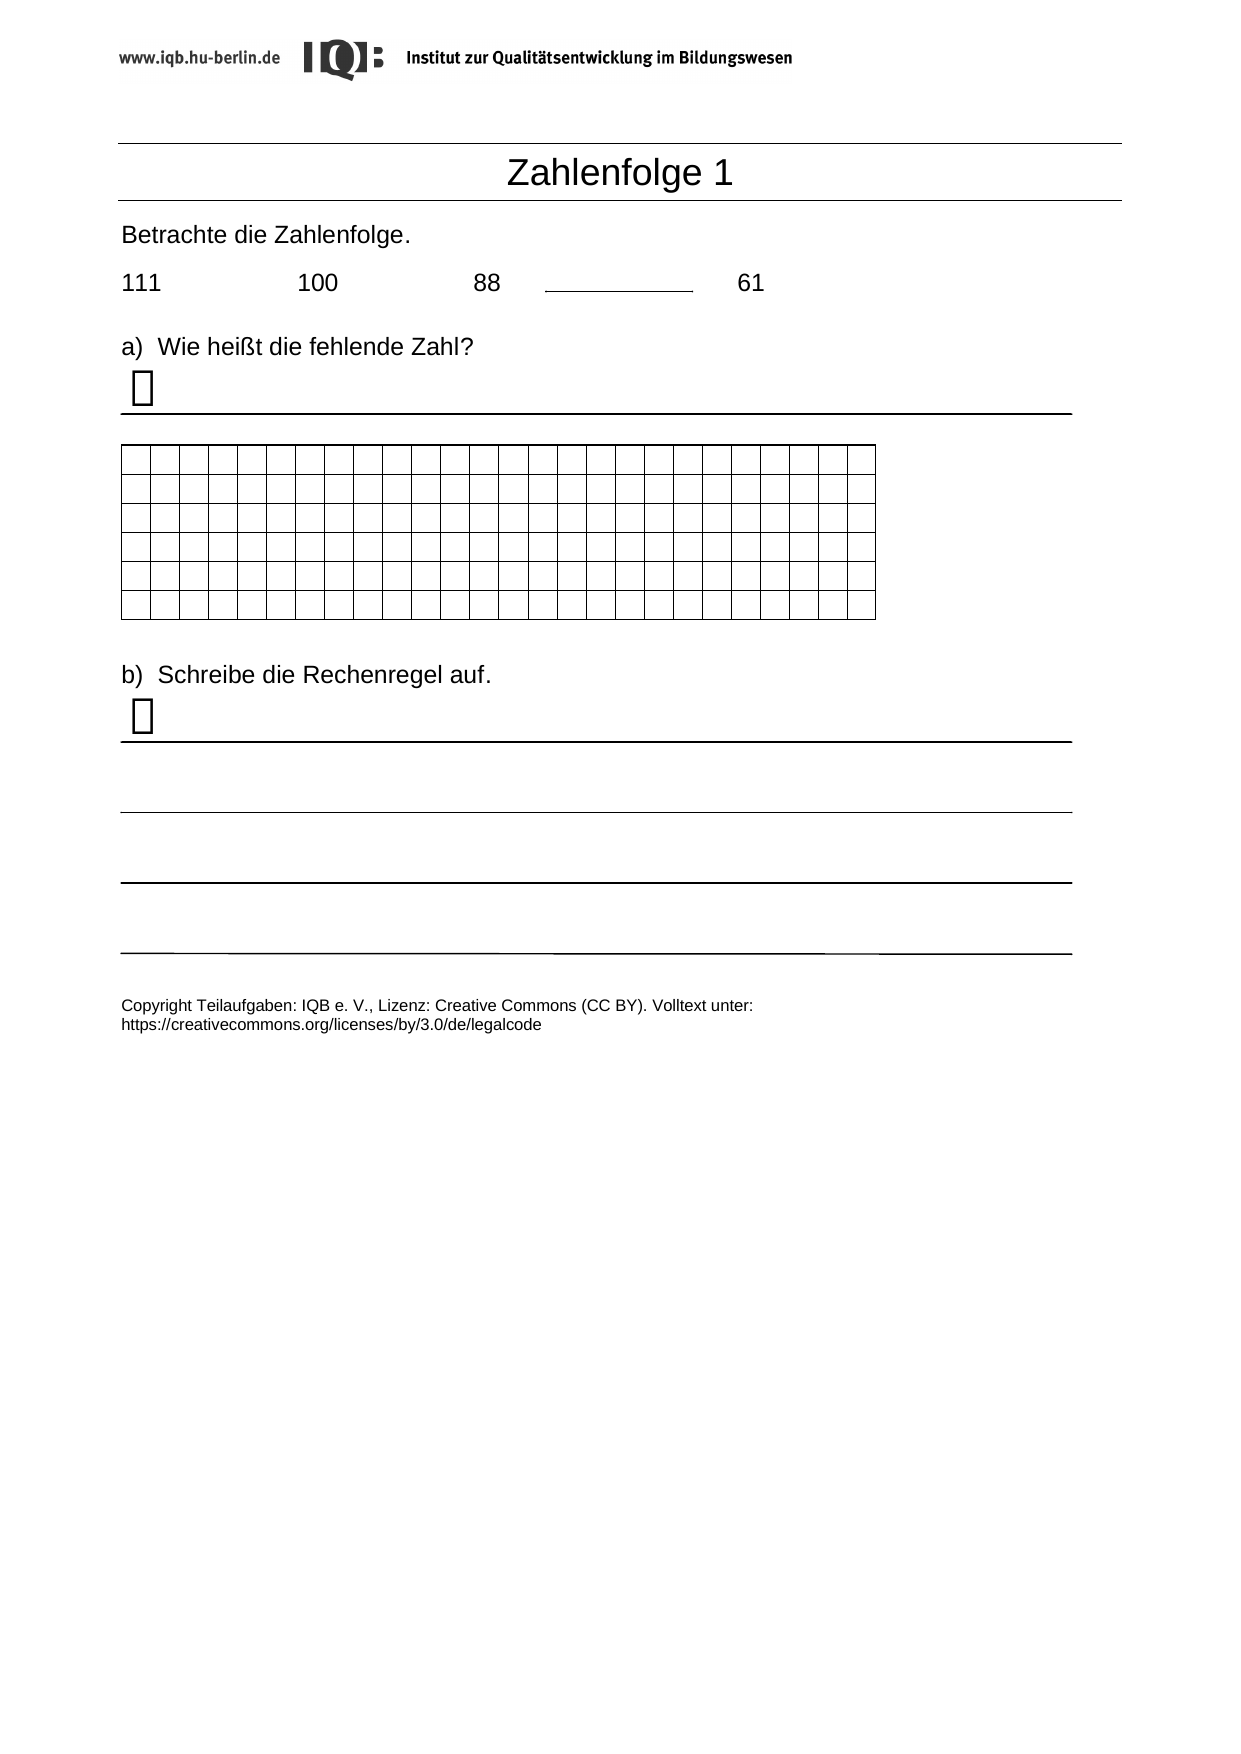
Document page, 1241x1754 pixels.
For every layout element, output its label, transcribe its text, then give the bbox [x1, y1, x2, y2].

text Zahlenfolge 1 [118, 144, 1122, 200]
